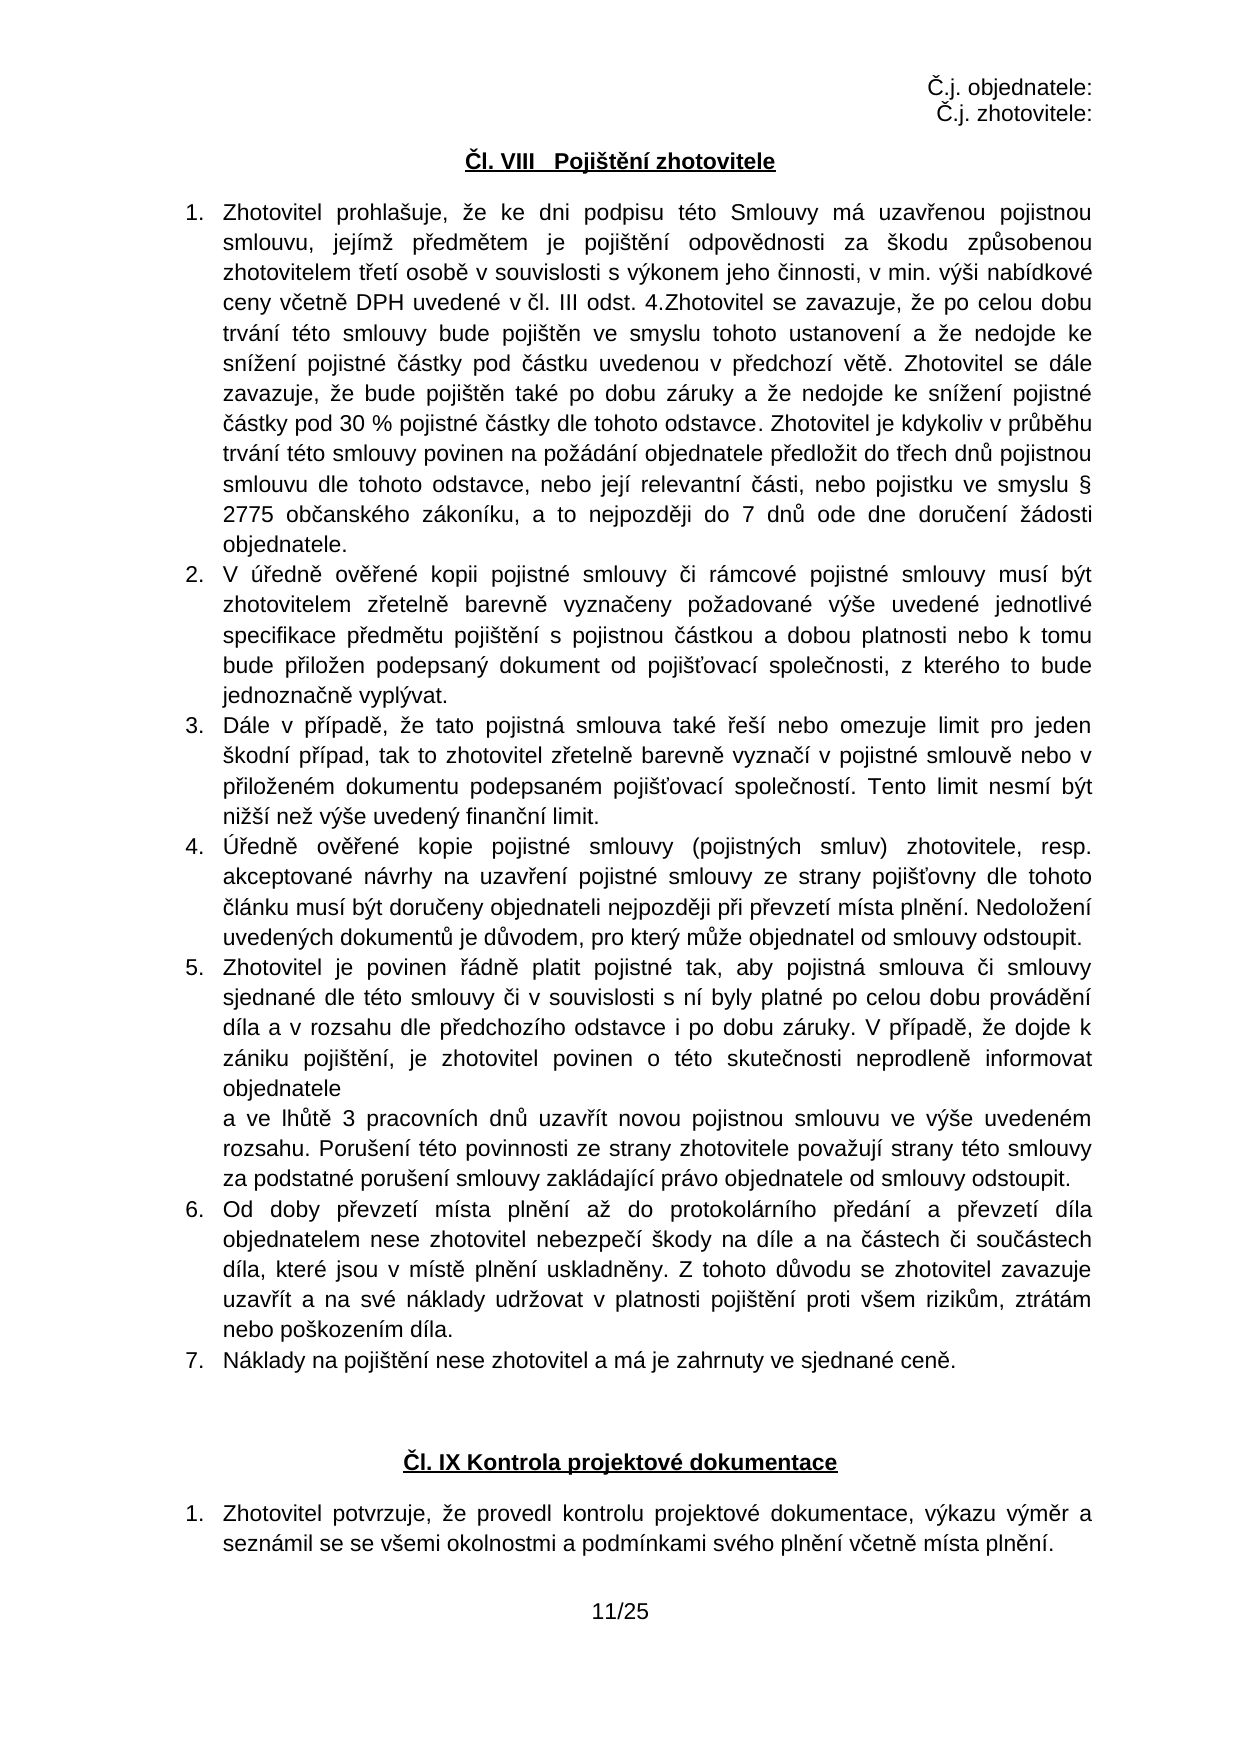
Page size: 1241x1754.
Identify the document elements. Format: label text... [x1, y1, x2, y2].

list Zhotovitel je povinen řádně platit pojistné tak, aby pojistná smlouva či smlouvy sjednané dle této smlouvy či v souvislosti s ní byly platné po celou dobu provádění díla a v rozsahu dle předchozího odstavce i po dobu záruky. V případě, že dojde k zániku pojištění, je zhotovitel povinen o této skutečnosti neprodleně informovat objednatele a ve lhůtě 3 pracovních dnů uzavřít novou pojistnou smlouvu ve výše uvedeném rozsahu. Porušení této povinnosti ze strany zhotovitele považují strany této smlouvy za podstatné porušení smlouvy zakládající právo objednatele od smlouvy odstoupit. [185, 954, 1093, 1192]
list Od doby převzetí místa plnění až do protokolárního předání a převzetí díla objednatelem nese zhotovitel nebezpečí škody na díle a na částech či součástech díla, které jsou v místě plnění uskladněny. Z tohoto důvodu se zhotovitel zavazuje uzavřít a na své náklady udržovat v platnosti pojištění proti všem rizikům, ztrátám nebo poškozením díla. [185, 1196, 1093, 1343]
list V úředně ověřené kopii pojistné smlouvy či rámcové pojistné smlouvy musí být zhotovitelem zřetelně barevně vyznačeny požadované výše uvedené jednotlivé specifikace předmětu pojištění s pojistnou částkou a dobou platnosti nebo k tomu bude přiložen podepsaný dokument od pojišťovací společnosti, z kterého to bude jednoznačně vyplývat. [185, 561, 1093, 708]
text Čl. IX Kontrola projektové dokumentace [148, 1449, 1093, 1475]
list Zhotovitel prohlašuje, že ke dni podpisu této Smlouvy má uzavřenou pojistnou smlouvu, jejímž předmětem je pojištění odpovědnosti za škodu způsobenou zhotovitelem třetí osobě v souvislosti s výkonem jeho činnosti, v min. výši nabídkové ceny včetně DPH uvedené v čl. III odst. 4.Zhotovitel se zavazuje, že po celou dobu trvání této smlouvy bude pojištěn ve smyslu tohoto ustanovení a že nedojde ke snížení pojistné částky pod částku uvedenou v předchozí větě. Zhotovitel se dále zavazuje, že bude pojištěn také po dobu záruky a že nedojde ke snížení pojistné částky pod 30 % pojistné částky dle tohoto odstavce. Zhotovitel je kdykoliv v průběhu trvání této smlouvy povinen na požádání objednatele předložit do třech dnů pojistnou smlouvu dle tohoto odstavce, nebo její relevantní části, nebo pojistku ve smyslu § 2775 občanského zákoníku, a to nejpozději do 7 dnů ode dne doručení žádosti objednatele. [185, 199, 1093, 557]
list Zhotovitel potvrzuje, že provedl kontrolu projektové dokumentace, výkazu výměr a seznámil se se všemi okolnostmi a podmínkami svého plnění včetně místa plnění. [185, 1500, 1093, 1556]
list Náklady na pojištění nese zhotovitel a má je zahrnuty ve sjednané ceně. [185, 1347, 1093, 1373]
list Dále v případě, že tato pojistná smlouva také řeší nebo omezuje limit pro jeden škodní případ, tak to zhotovitel zřetelně barevně vyznačí v pojistné smlouvě nebo v přiloženém dokumentu podepsaném pojišťovací společností. Tento limit nesmí být nižší než výše uvedený finanční limit. [185, 712, 1093, 829]
text Čl. VIII Pojištění zhotovitele [148, 148, 1093, 174]
list Úředně ověřené kopie pojistné smlouvy (pojistných smluv) zhotovitele, resp. akceptované návrhy na uzavření pojistné smlouvy ze strany pojišťovny dle tohoto článku musí být doručeny objednateli nejpozději při převzetí místa plnění. Nedoložení uvedených dokumentů je důvodem, pro který může objednatel od smlouvy odstoupit. [185, 833, 1093, 950]
